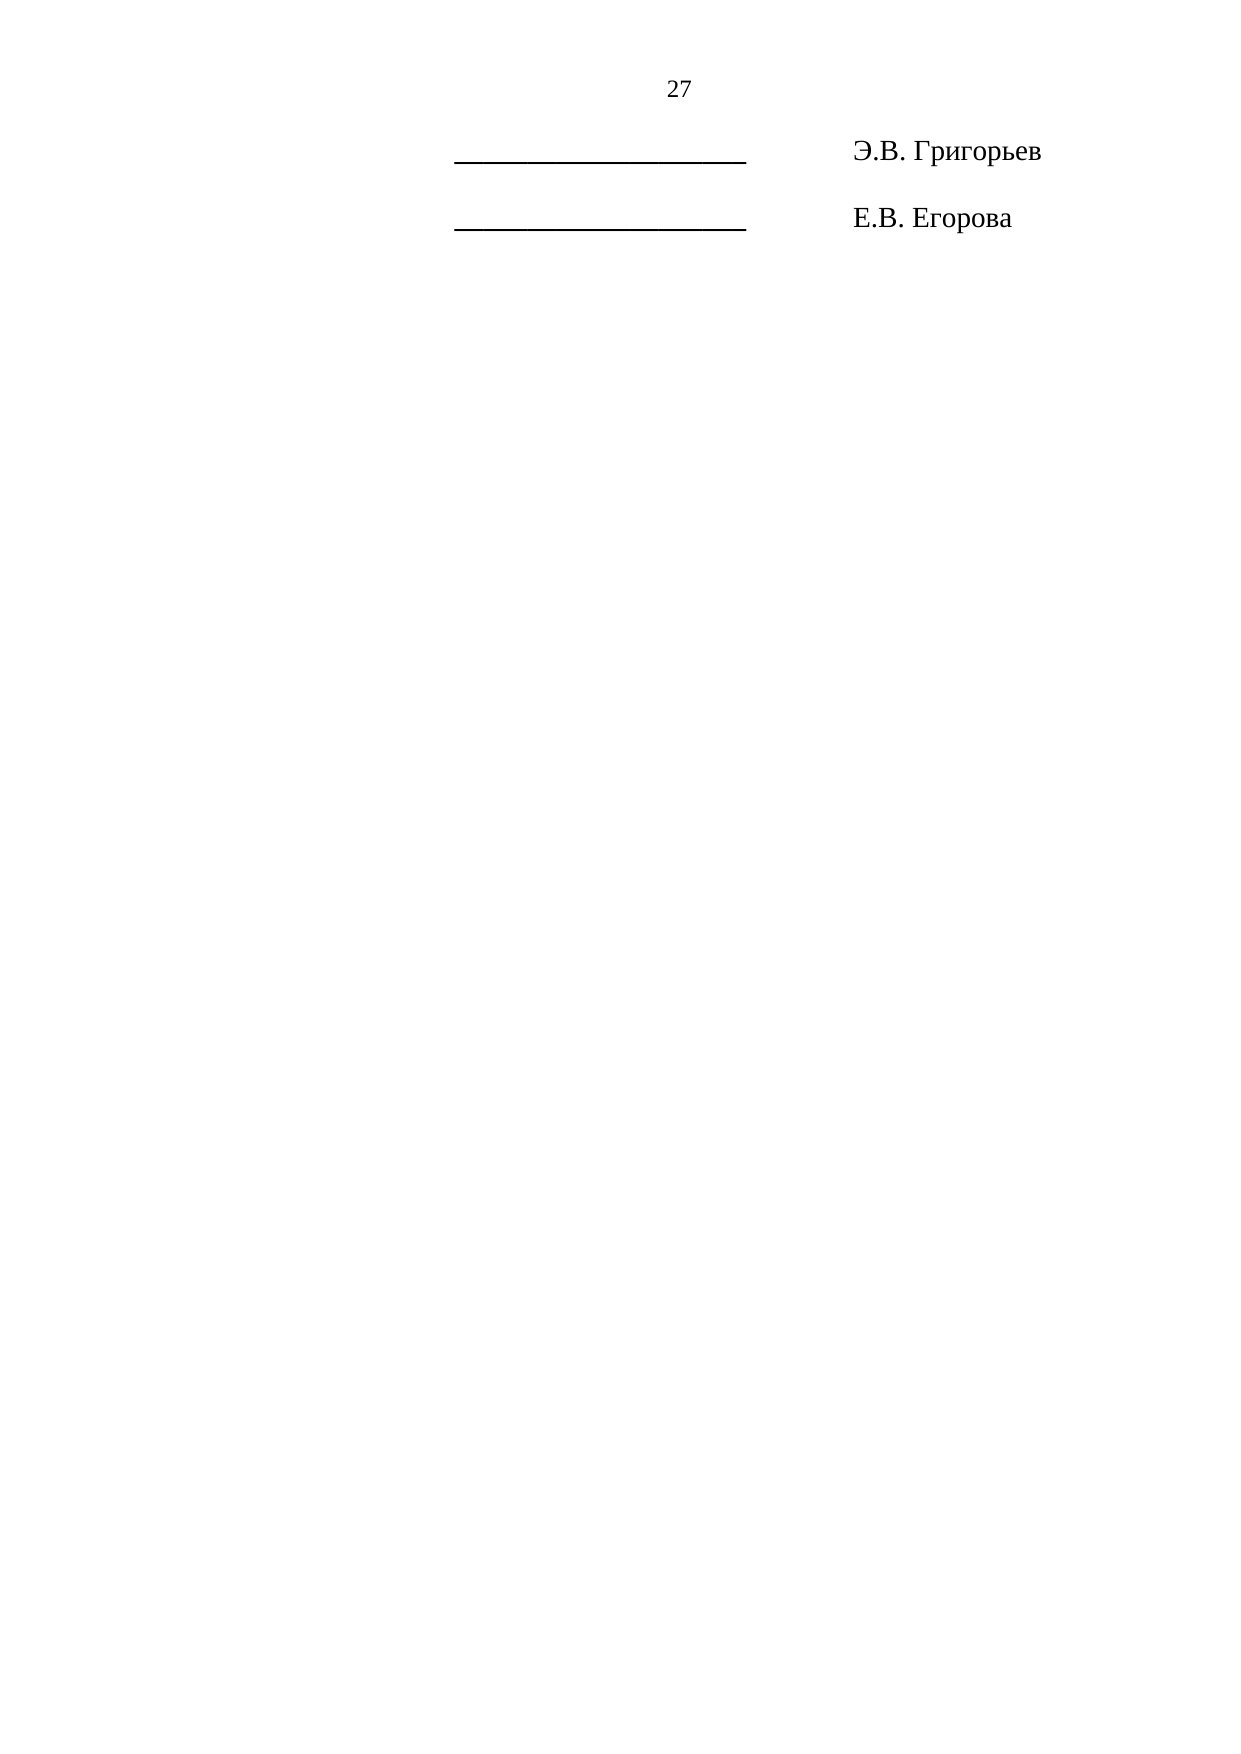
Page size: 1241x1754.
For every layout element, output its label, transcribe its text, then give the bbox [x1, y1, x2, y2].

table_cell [443, 133, 842, 200]
table_cell Е.В. Егорова [842, 200, 1163, 234]
table_cell Э.В. Григорьев [842, 133, 1163, 200]
table_cell ____________________ [443, 200, 842, 234]
